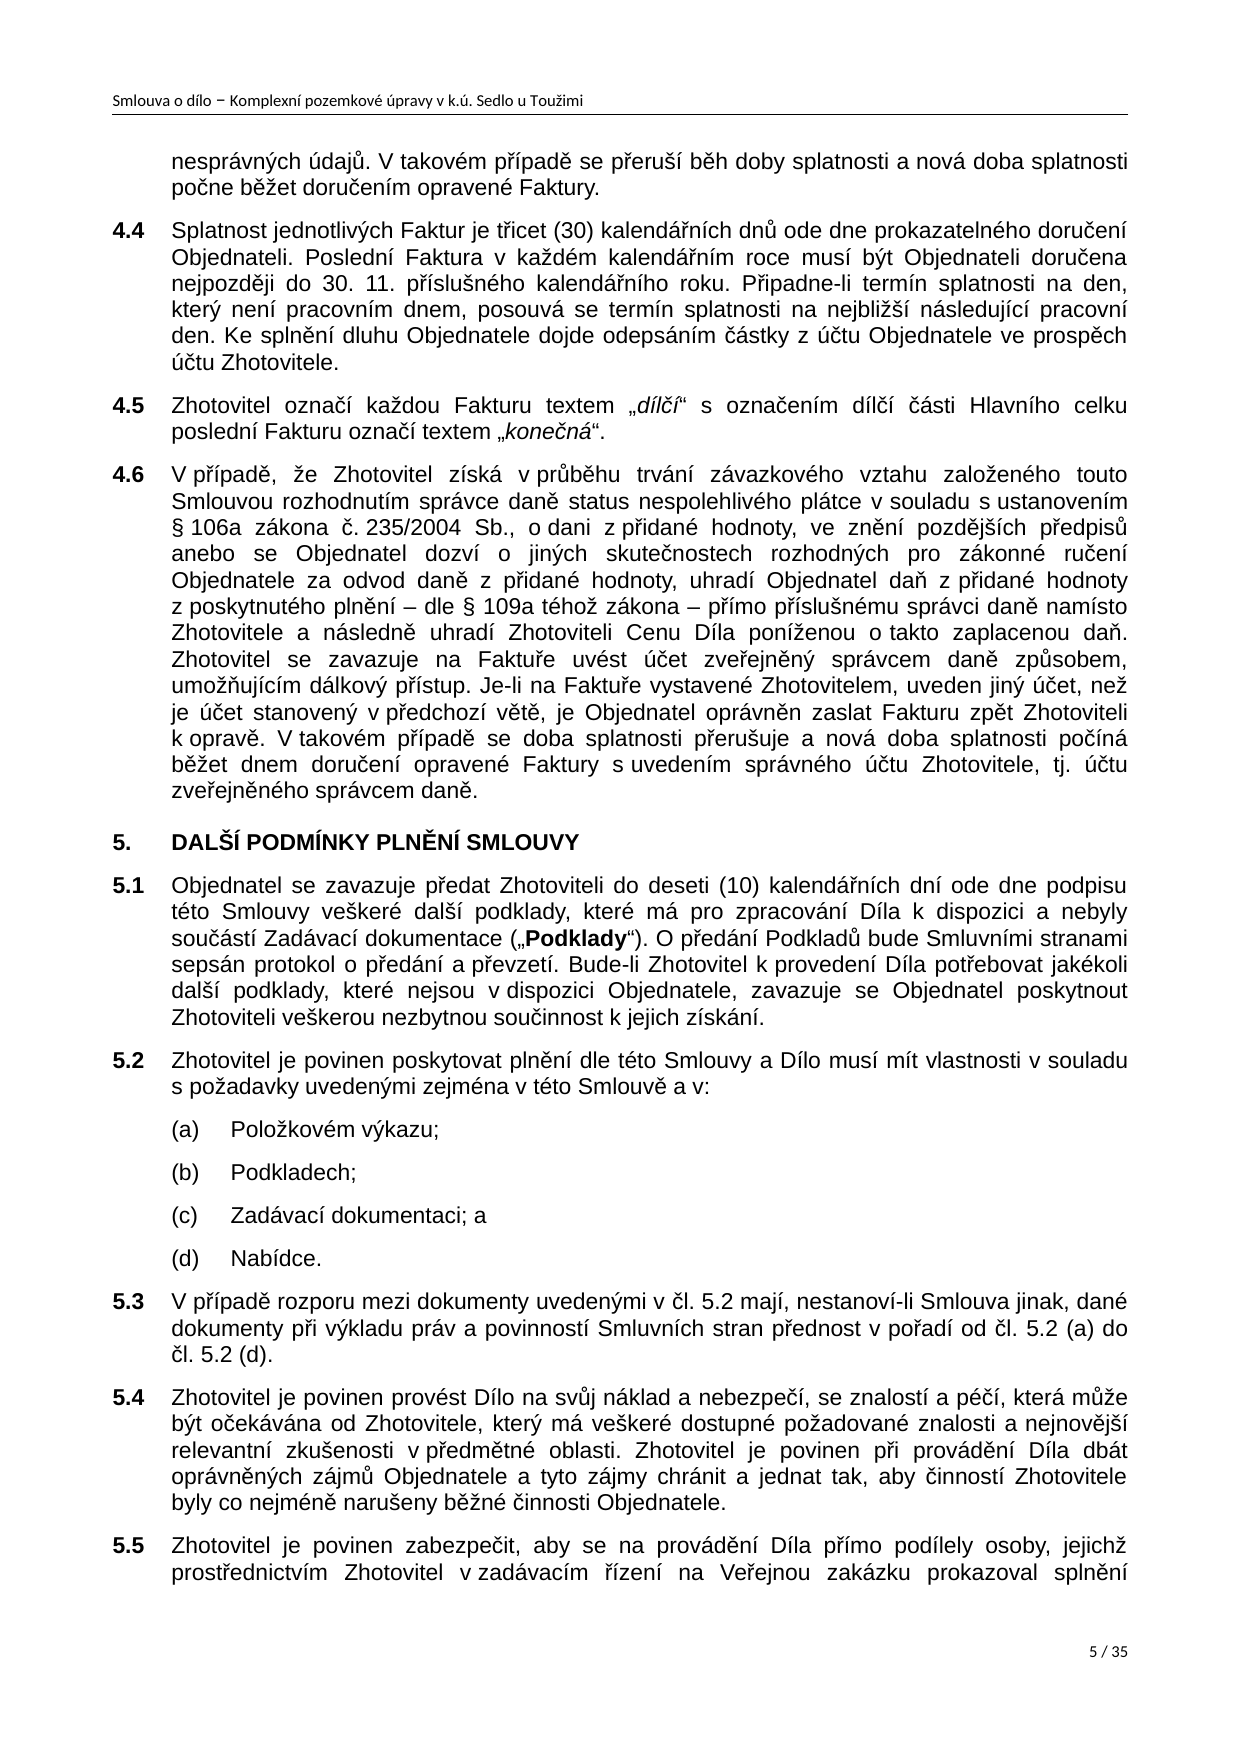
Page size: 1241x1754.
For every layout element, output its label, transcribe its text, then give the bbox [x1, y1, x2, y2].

text Zhotovitel je povinen provést Dílo na svůj náklad a nebezpečí, se znalostí a péčí, která může být očekávána od Zhotovitele, který má veškeré dostupné požadované znalosti a nejnovější relevantní zkušenosti v předmětné oblasti. Zhotovitel je povinen při provádění Díla dbát oprávněných zájmů Objednatele a tyto zájmy chránit a jednat tak, aby činností Zhotovitele byly co nejméně narušeny běžné činnosti Objednatele. [112, 1384, 1128, 1516]
text V případě rozporu mezi dokumenty uvedenými v čl. 5.2 mají, nestanoví-li Smlouva jinak, dané dokumenty při výkladu práv a povinností Smluvních stran přednost v pořadí od čl. 5.2 (a) do čl. 5.2 (d). [112, 1288, 1128, 1367]
list Nabídce. [171, 1245, 1128, 1271]
list Zadávací dokumentaci; a [171, 1202, 1128, 1228]
text Objednatel se zavazuje předat Zhotoviteli do deseti (10) kalendářních dní ode dne podpisu této Smlouvy veškeré další podklady, které má pro zpracování Díla k dispozici a nebyly součástí Zadávací dokumentace („Podklady“). O předání Podkladů bude Smluvními stranami sepsán protokol o předání a převzetí. Bude-li Zhotovitel k provedení Díla potřebovat jakékoli další podklady, které nejsou v dispozici Objednatele, zavazuje se Objednatel poskytnout Zhotoviteli veškerou nezbytnou součinnost k jejich získání. [112, 872, 1128, 1030]
list Položkovém výkazu; [171, 1116, 1128, 1142]
text Další podmínky Plnění smlouvy [112, 829, 1128, 855]
text Splatnost jednotlivých Faktur je třicet (30) kalendářních dnů ode dne prokazatelného doručení Objednateli. Poslední Faktura v každém kalendářním roce musí být Objednateli doručena nejpozději do 30. 11. příslušného kalendářního roku. Připadne-li termín splatnosti na den, který není pracovním dnem, posouvá se termín splatnosti na nejbližší následující pracovní den. Ke splnění dluhu Objednatele dojde odepsáním částky z účtu Objednatele ve prospěch účtu Zhotovitele. [112, 217, 1128, 375]
text V případě, že Zhotovitel získá v průběhu trvání závazkového vztahu založeného touto Smlouvou rozhodnutím správce daně status nespolehlivého plátce v souladu s ustanovením § 106a zákona č. 235/2004 Sb., o dani z přidané hodnoty, ve znění pozdějších předpisů anebo se Objednatel dozví o jiných skutečnostech rozhodných pro zákonné ručení Objednatele za odvod daně z přidané hodnoty, uhradí Objednatel daň z přidané hodnoty z poskytnutého plnění – dle § 109a téhož zákona – přímo příslušnému správci daně namísto Zhotovitele a následně uhradí Zhotoviteli Cenu Díla poníženou o takto zaplacenou daň. Zhotovitel se zavazuje na Faktuře uvést účet zveřejněný správcem daně způsobem, umožňujícím dálkový přístup. Je-li na Faktuře vystavené Zhotovitelem, uveden jiný účet, než je účet stanovený v předchozí větě, je Objednatel oprávněn zaslat Fakturu zpět Zhotoviteli k opravě. V takovém případě se doba splatnosti přerušuje a nová doba splatnosti počíná běžet dnem doručení opravené Faktury s uvedením správného účtu Zhotovitele, tj. účtu zveřejněného správcem daně. [112, 461, 1128, 804]
list Podkladech; [171, 1159, 1128, 1185]
text Zhotovitel je povinen poskytovat plnění dle této Smlouvy a Dílo musí mít vlastnosti v souladu s požadavky uvedenými zejména v této Smlouvě a v: [112, 1047, 1128, 1099]
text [112, 1532, 1128, 1585]
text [112, 148, 1128, 200]
text Zhotovitel označí každou Fakturu textem „dílčí“ s označením dílčí části Hlavního celku poslední Fakturu označí textem „konečná“. [112, 392, 1128, 444]
